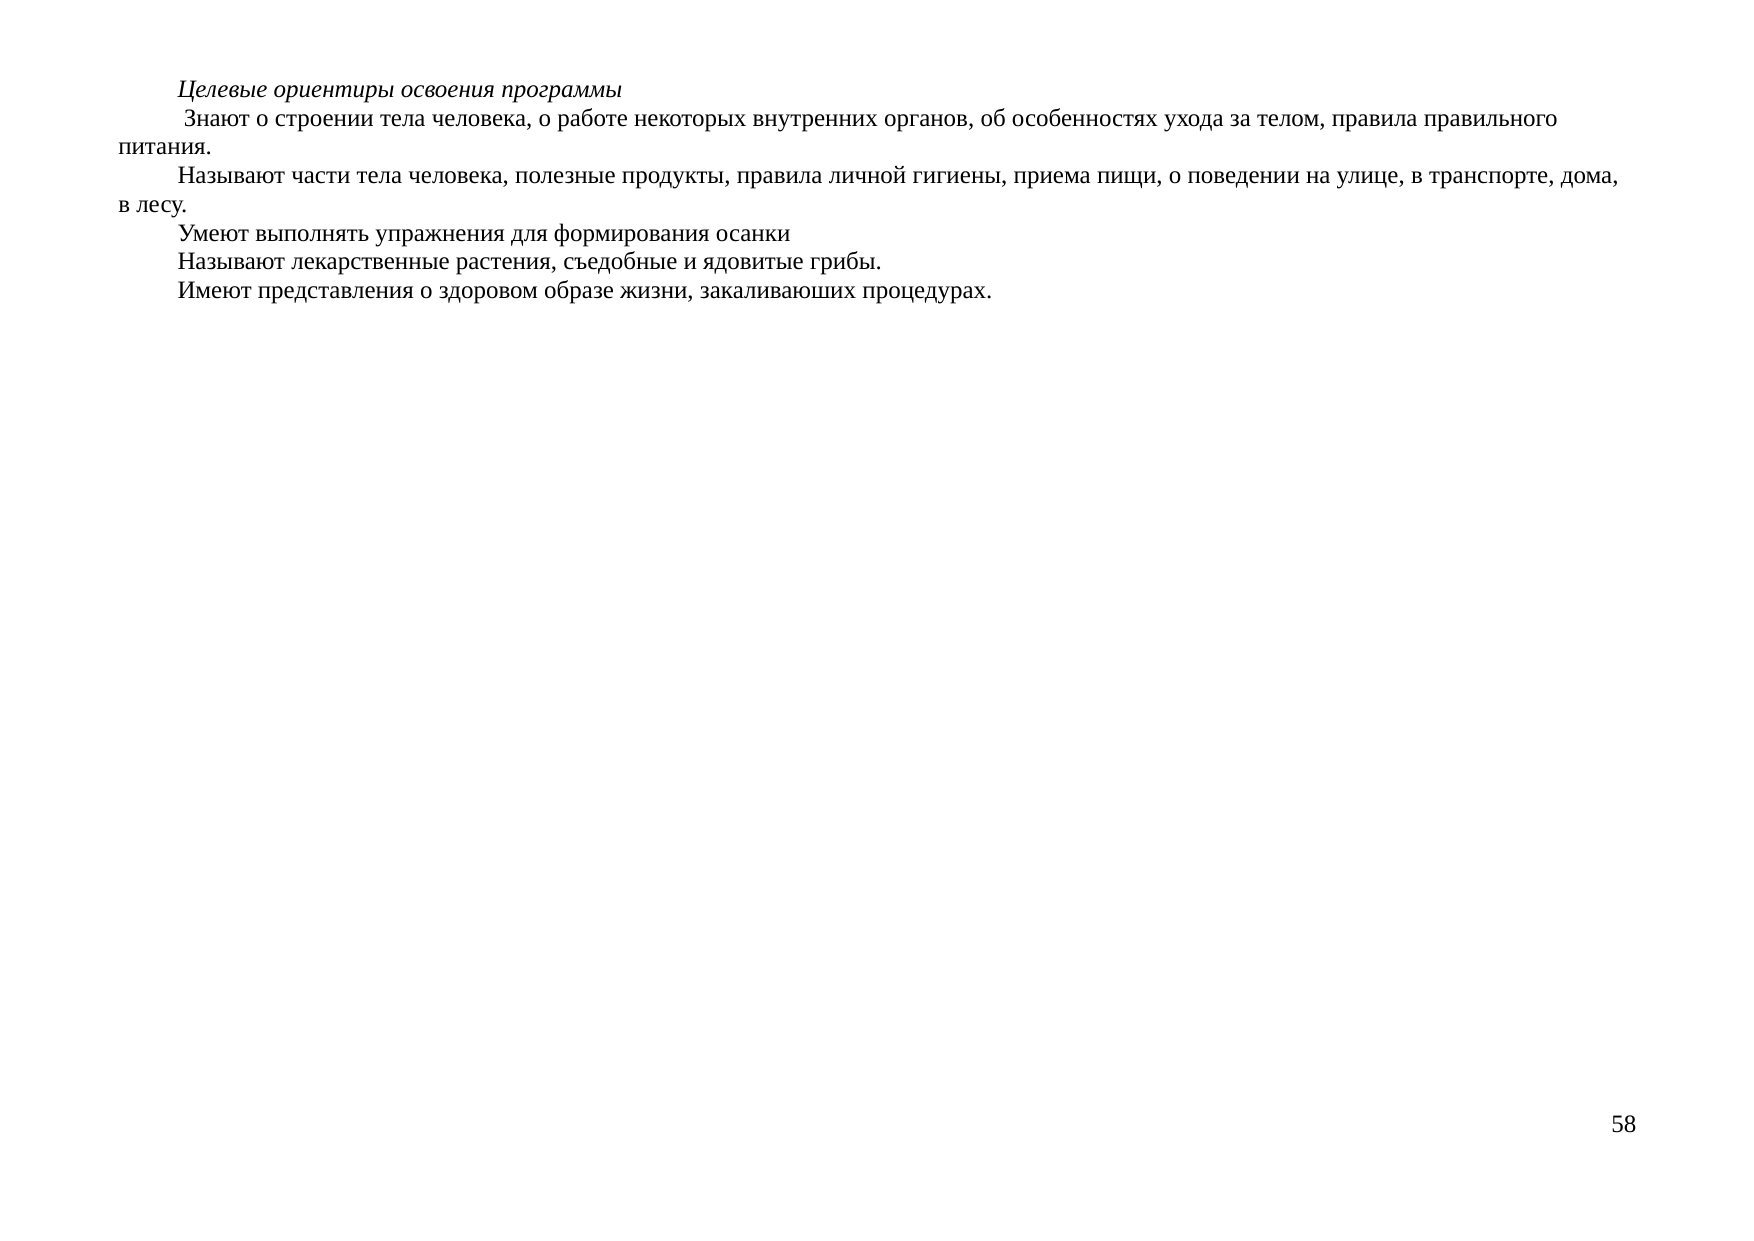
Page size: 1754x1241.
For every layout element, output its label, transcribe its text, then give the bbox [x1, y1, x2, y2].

text Умеют выполнять упражнения для формирования осанки [118, 218, 1636, 246]
text Имеют представления о здоровом образе жизни, закаливаюших процедурах. [118, 275, 1636, 304]
text Знают о строении тела человека, о работе некоторых внутренних органов, об особенностях ухода за телом, правила правильного питания. [118, 103, 1636, 160]
text Называют лекарственные растения, съедобные и ядовитые грибы. [118, 246, 1636, 275]
text Целевые ориентиры освоения программы [118, 74, 1636, 103]
text Называют части тела человека, полезные продукты, правила личной гигиены, приема пищи, о поведении на улице, в транспорте, дома, в лесу. [118, 160, 1636, 218]
